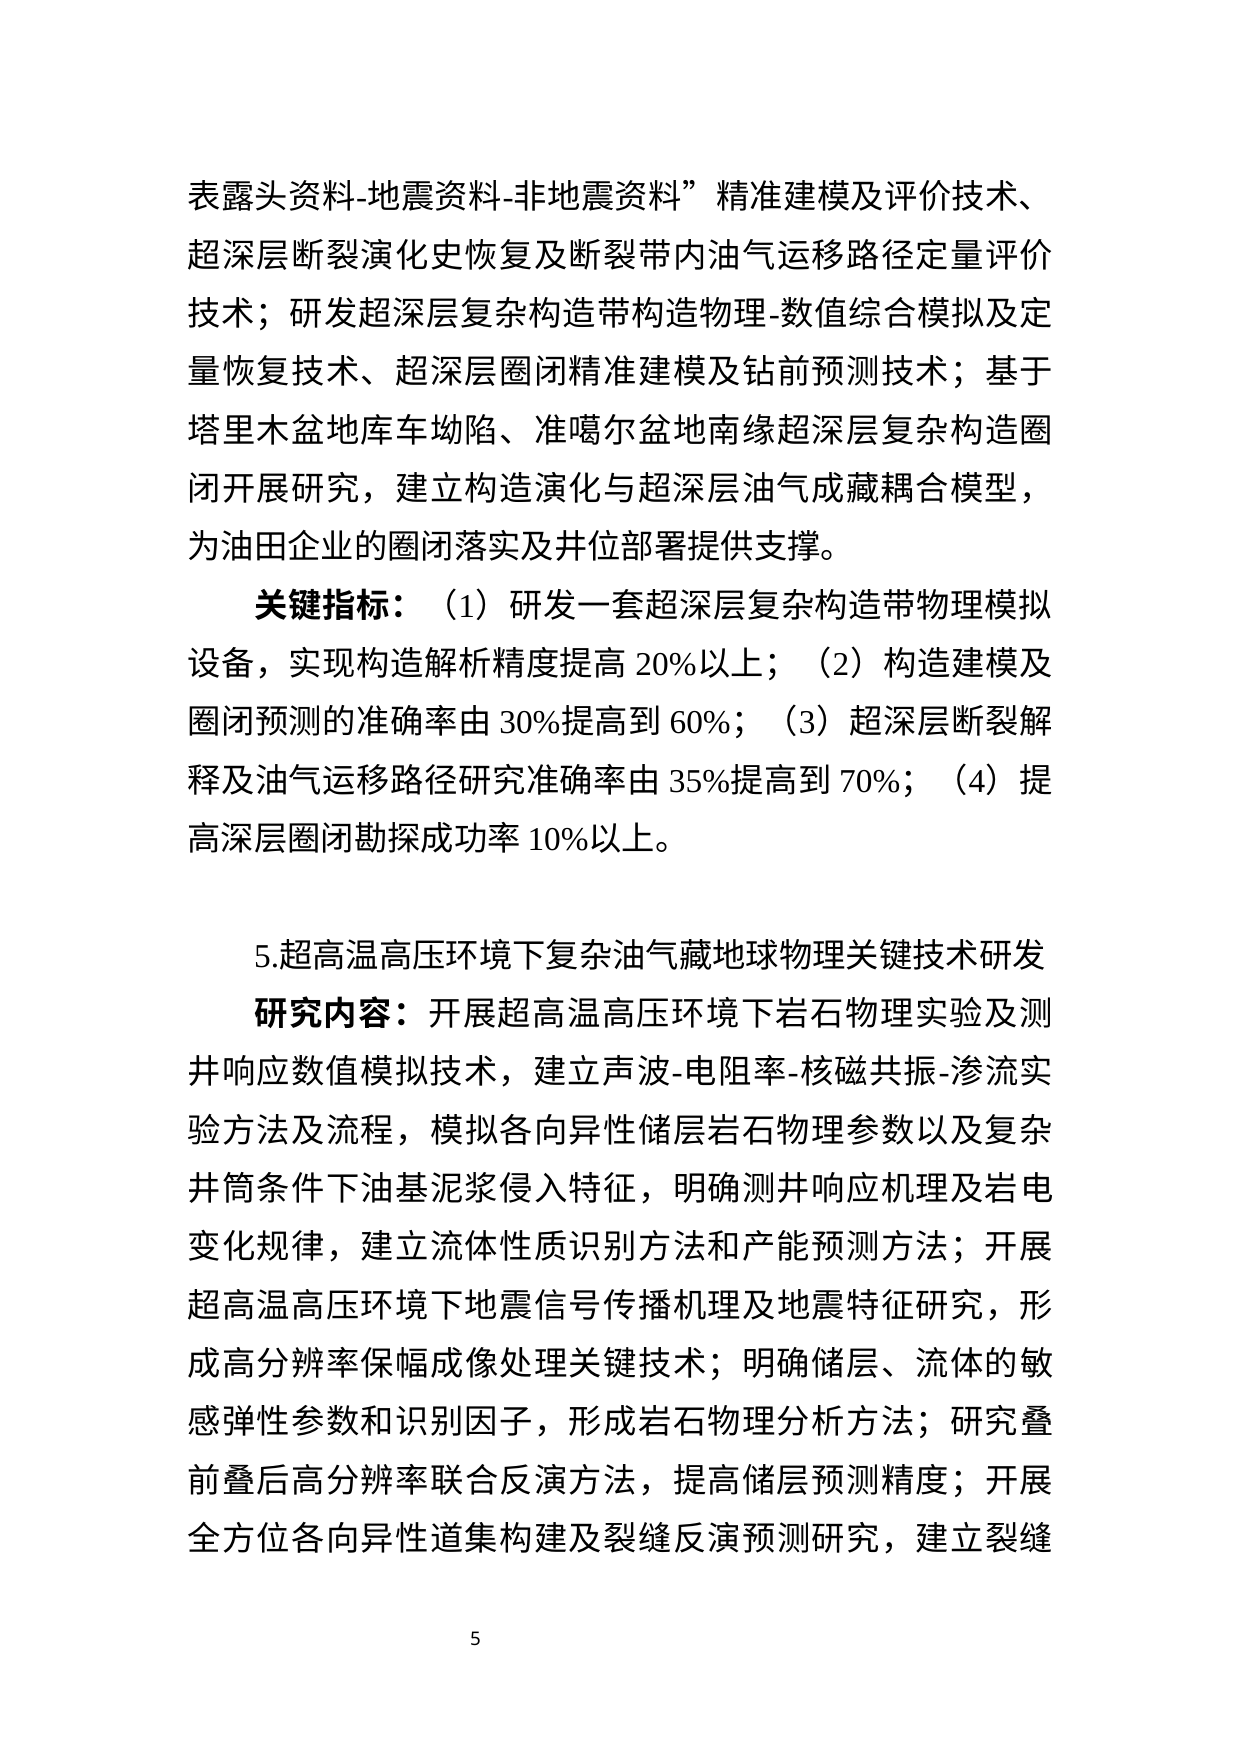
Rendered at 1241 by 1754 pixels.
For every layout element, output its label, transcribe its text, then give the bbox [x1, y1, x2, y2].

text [187, 162, 1053, 570]
text 5.超高温高压环境下复杂油气藏地球物理关键技术研发 [187, 920, 1053, 979]
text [187, 979, 1053, 1562]
text 关键指标：（1）研发一套超深层复杂构造带物理模拟设备，实现构造解析精度提高20%以上；（2）构造建模及圈闭预测的准确率由30%提高到60%；（3）超深层断裂解释及油气运移路径研究准确率由35%提高到70%；（4）提高深层圈闭勘探成功率10%以上。 [187, 570, 1053, 862]
